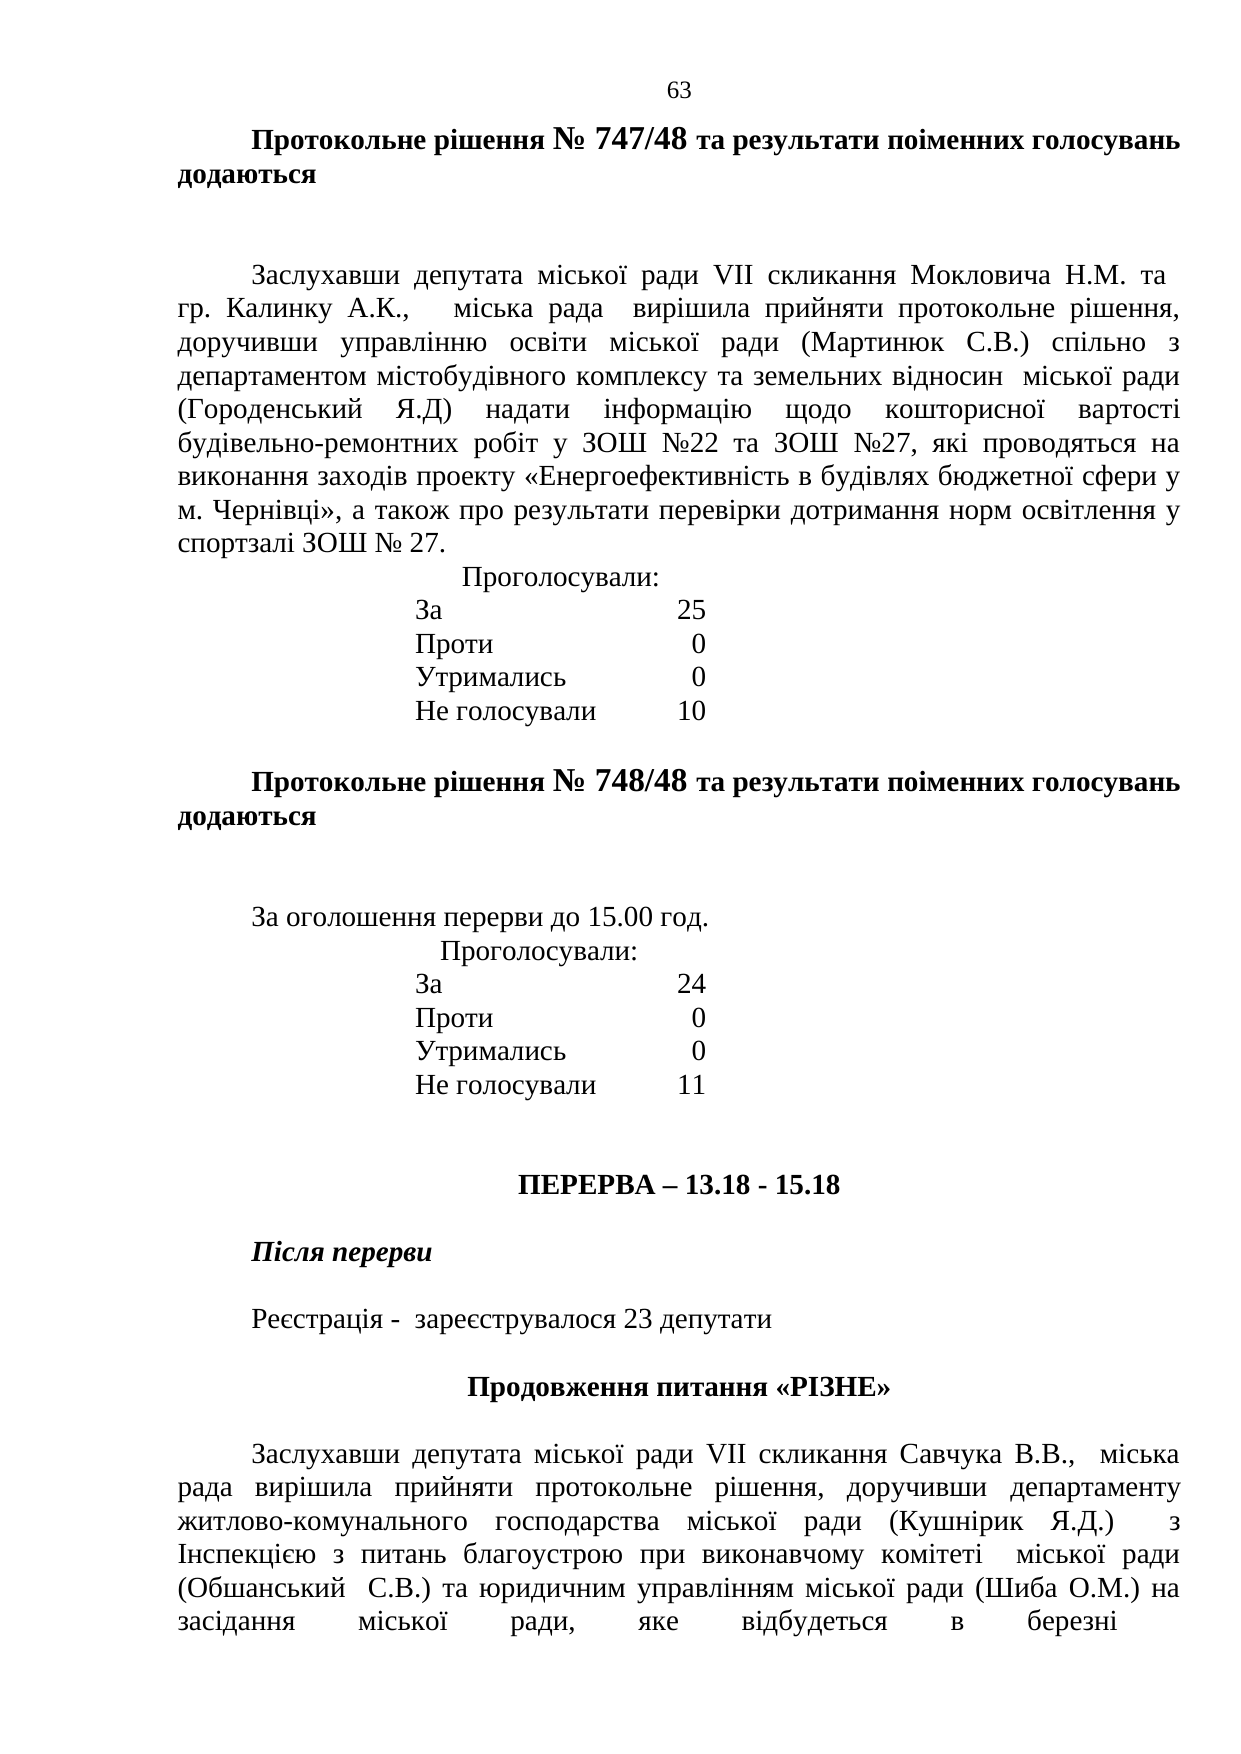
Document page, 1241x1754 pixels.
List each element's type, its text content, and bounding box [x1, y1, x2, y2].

table_cell Проти [404, 626, 666, 659]
text Протокольне рішення № 748/48 та результати поіменних голосувань додаються [177, 760, 1181, 832]
text Реєстрація - зареєструвалося 23 депутати [177, 1302, 1181, 1335]
text Проголосували: [177, 933, 1181, 966]
text Заслухавши депутата міської ради VІІ скликання Мокловича Н.М. та гр. Калинку А.К., міська рада вирішила прийняти протокольне рішення, доручивши управлінню освіти міської ради (Мартинюк С.В.) спільно з департаментом містобудівного комплексу та земельних відносин міської ради (Городенський Я.Д) надати інформацію щодо кошторисної вартості будівельно-ремонтних робіт у ЗОШ №22 та ЗОШ №27, які проводяться на виконання заходів проекту «Енергоефективність в будівлях бюджетної сфери у м. Чернівці», а також про результати перевірки дотримання норм освітлення у спортзалі ЗОШ № 27. [177, 257, 1181, 559]
table_header 25 [666, 593, 753, 626]
table_cell Утримались [404, 660, 666, 693]
text Після перерви [177, 1234, 1181, 1268]
table_cell 0 [666, 1000, 753, 1033]
text За оголошення перерви до 15.00 год. [177, 899, 1181, 933]
table_cell Утримались [404, 1033, 666, 1067]
text Проголосували: [177, 559, 1181, 592]
table_cell 10 [666, 693, 753, 727]
table_cell Проти [404, 1000, 666, 1033]
table_header За [404, 593, 666, 626]
table_header 24 [666, 966, 753, 1000]
text ПЕРЕРВА – 13.18 - 15.18 [177, 1167, 1181, 1201]
table_header За [404, 966, 666, 1000]
text Протокольне рішення № 747/48 та результати поіменних голосувань додаються [177, 118, 1181, 190]
table_cell Не голосували [404, 1067, 666, 1100]
table_cell 0 [666, 626, 753, 659]
table_cell 0 [666, 1033, 753, 1067]
table_cell 0 [666, 660, 753, 693]
text Продовження питання «РІЗНЕ» [177, 1369, 1181, 1402]
table_cell Не голосували [404, 693, 666, 727]
table_cell 11 [666, 1067, 753, 1100]
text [177, 1436, 1181, 1637]
